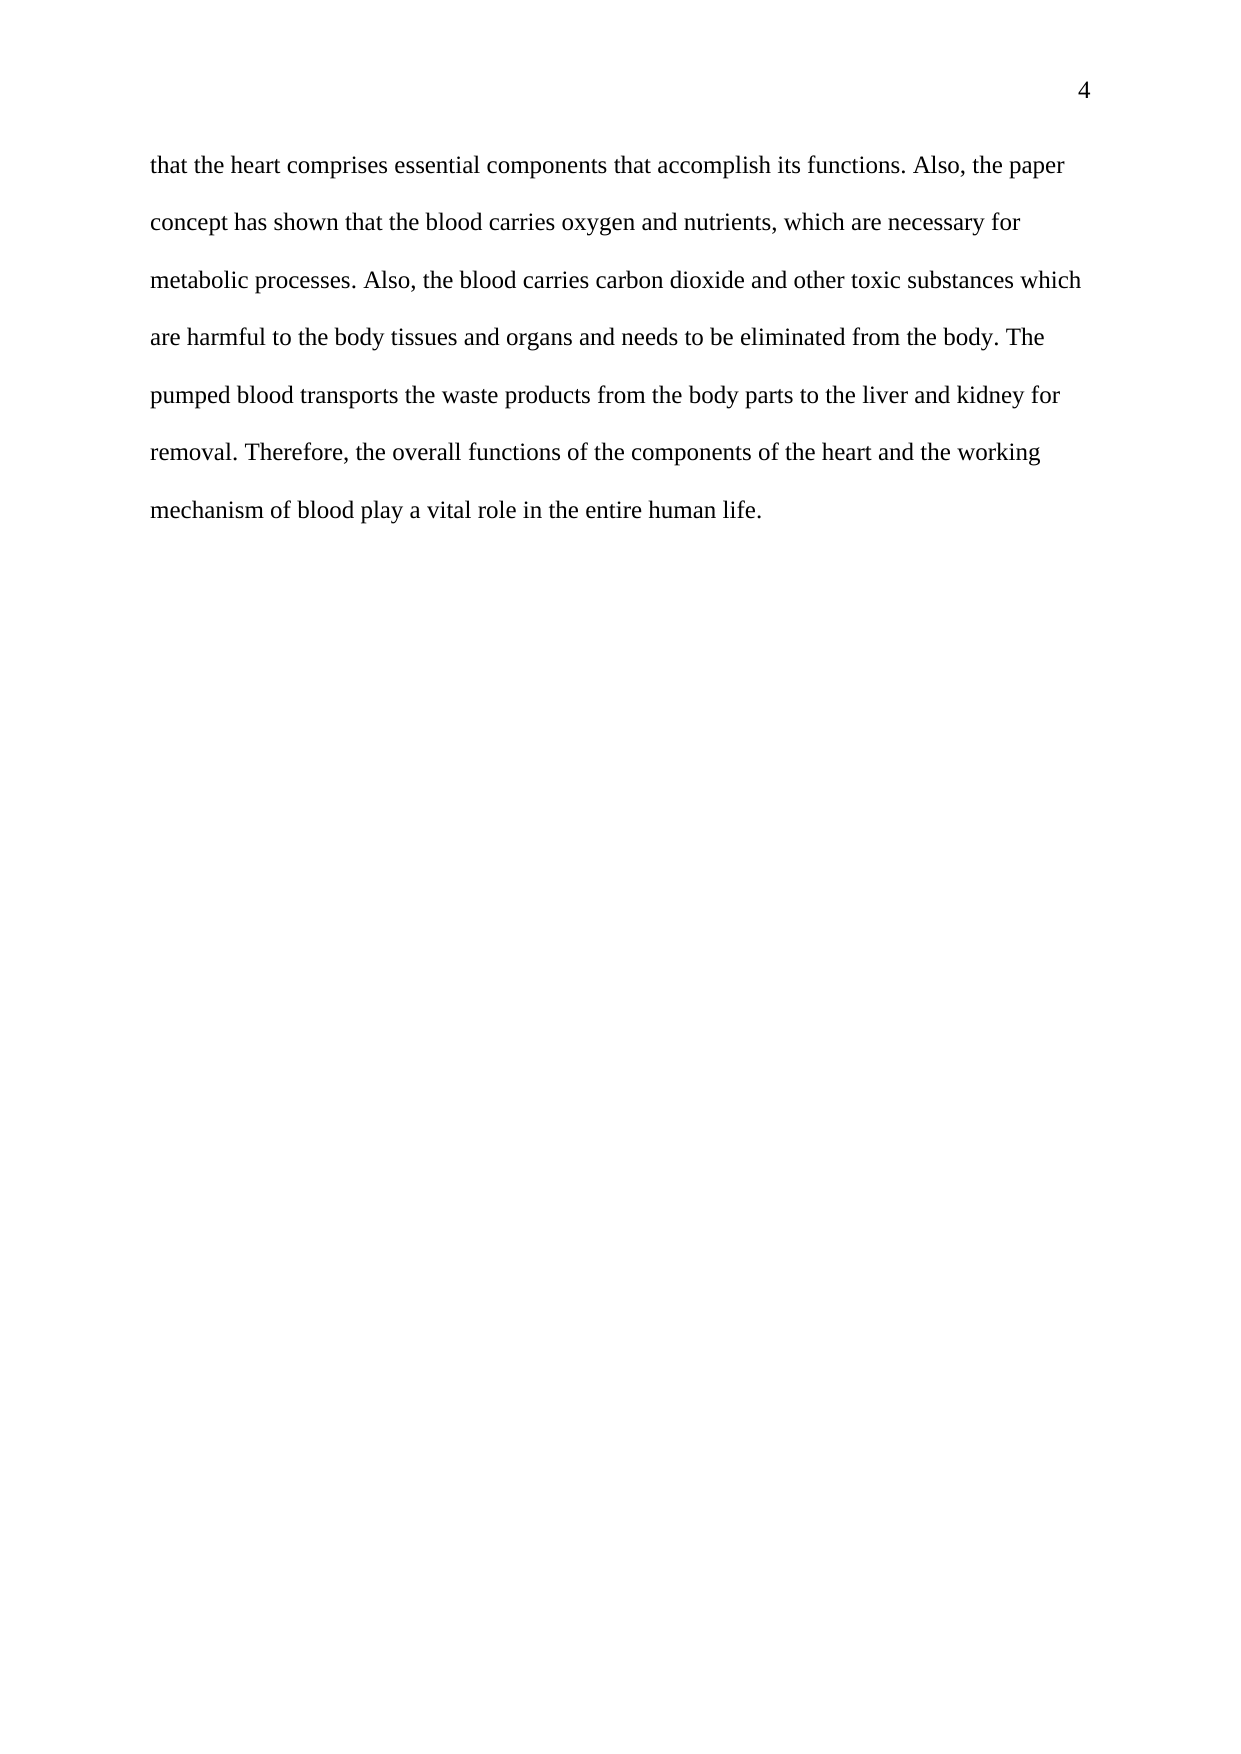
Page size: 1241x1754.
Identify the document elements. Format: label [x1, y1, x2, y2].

text [150, 150, 1090, 524]
